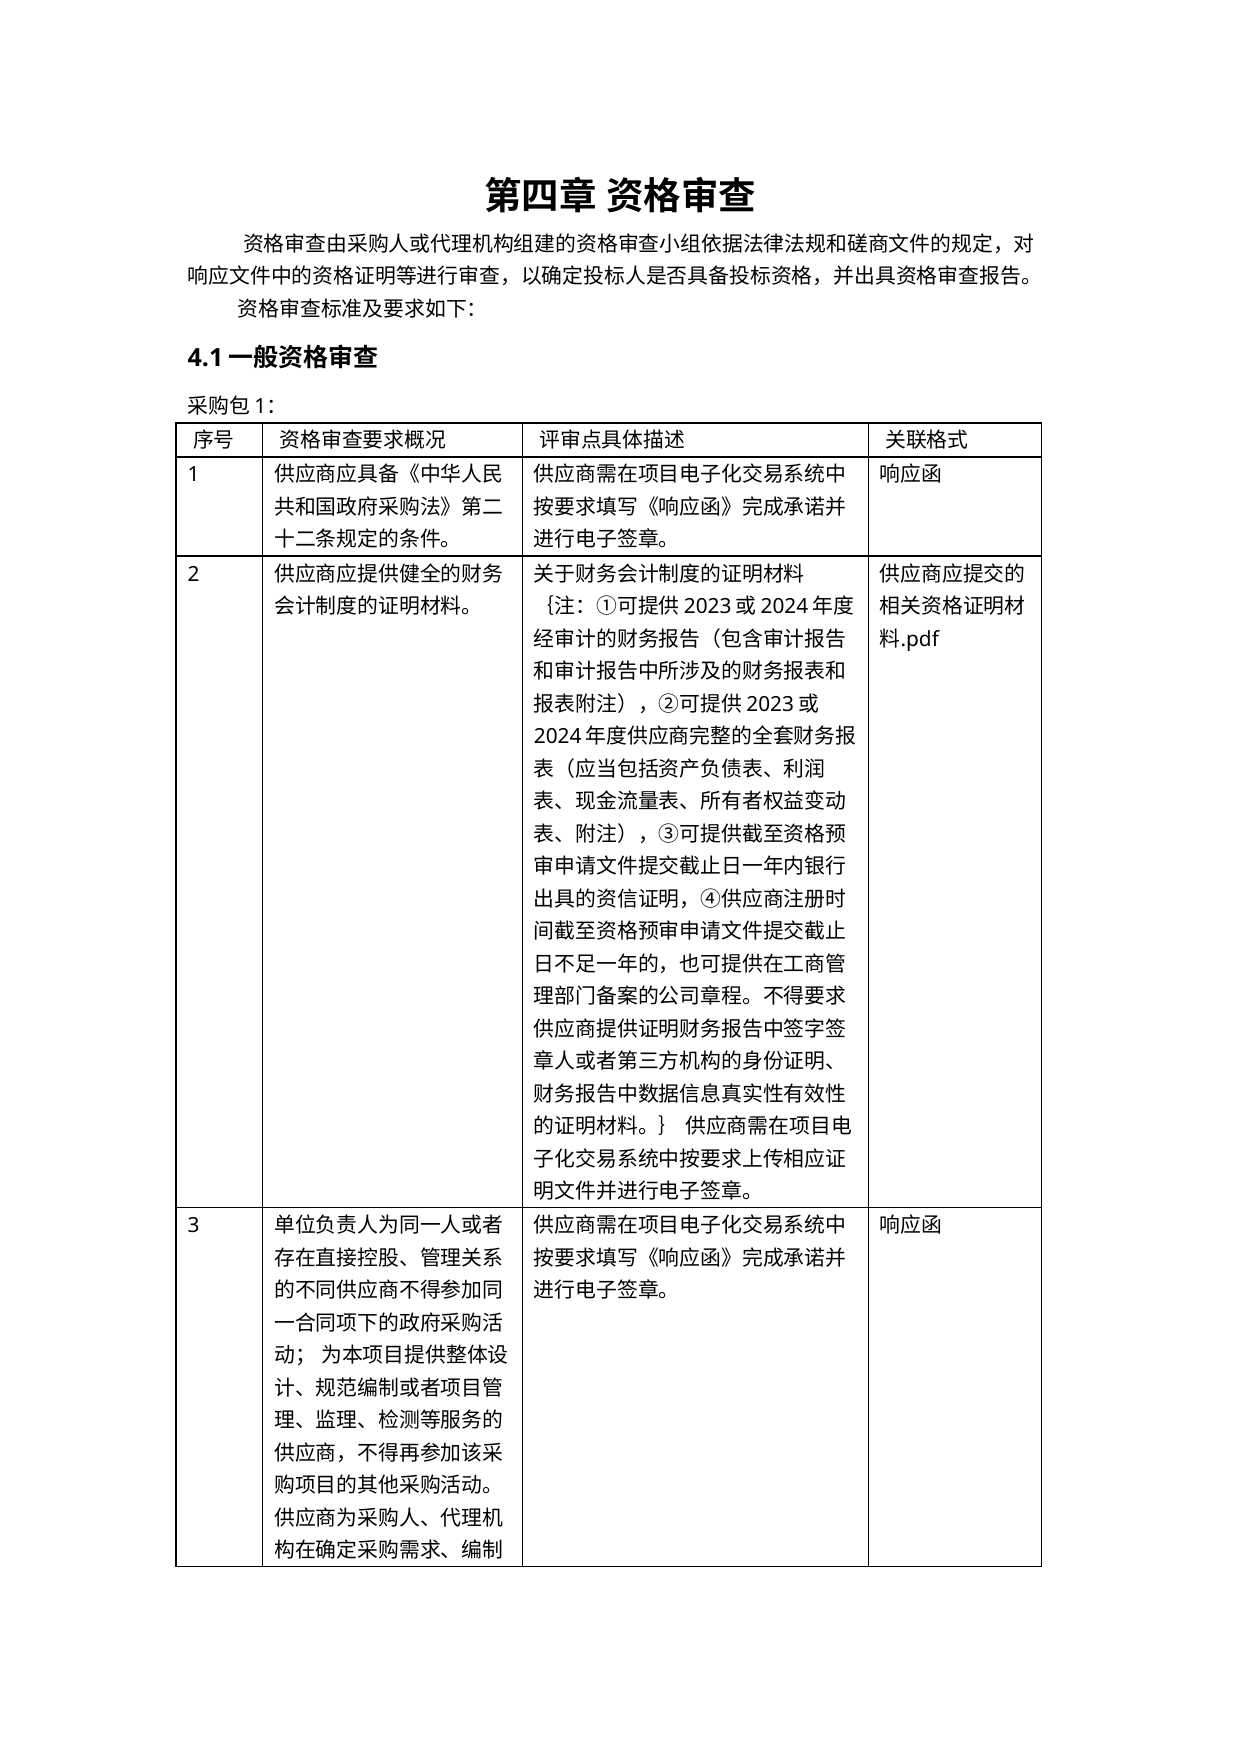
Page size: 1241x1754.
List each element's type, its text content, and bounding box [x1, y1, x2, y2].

text 采购包1： [187, 389, 1053, 422]
table_header 关联格式 [869, 424, 1041, 456]
text 第四章 资格审查 [187, 162, 1053, 227]
table_header 序号 [177, 424, 262, 456]
table_cell 响应函 [869, 458, 1041, 555]
table_cell 供应商应提交的相关资格证明材料.pdf [869, 557, 1041, 1207]
text 4.1一般资格审查 [187, 324, 1053, 389]
table_cell 供应商需在项目电子化交易系统中按要求填写《响应函》完成承诺并进行电子签章。 [523, 458, 868, 555]
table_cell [523, 1208, 868, 1566]
table_cell 供应商应具备《中华人民共和国政府采购法》第二十二条规定的条件。 [263, 458, 522, 555]
table_header 资格审查要求概况 [263, 424, 522, 456]
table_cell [263, 1208, 522, 1566]
table_cell 1 [177, 458, 262, 555]
table_cell 3 [177, 1208, 262, 1566]
table_cell 关于财务会计制度的证明材料｛注：①可提供2023或2024年度经审计的财务报告（包含审计报告和审计报告中所涉及的财务报表和报表附注），②可提供2023或2024年度供应商完整的全套财务报表（应当包括资产负债表、利润表、现金流量表、所有者权益变动表、附注），③可提供截至资格预审申请文件提交截止日一年内银行出具的资信证明，④供应商注册时间截至资格预审申请文件提交截止日不足一年的，也可提供在工商管理部门备案的公司章程。不得要求供应商提供证明财务报告中签字签章人或者第三方机构的身份证明、财务报告中数据信息真实性有效性的证明材料。｝ 供应商需在项目电子化交易系统中按要求上传相应证明文件并进行电子签章。 [523, 557, 868, 1207]
table_header 评审点具体描述 [523, 424, 868, 456]
text 资格审查由采购人或代理机构组建的资格审查小组依据法律法规和磋商文件的规定，对响应文件中的资格证明等进行审查，以确定投标人是否具备投标资格，并出具资格审查报告。 [187, 227, 1053, 292]
table_cell 供应商应提供健全的财务会计制度的证明材料。 [263, 557, 522, 1207]
text 资格审查标准及要求如下： [187, 292, 1053, 324]
table_cell 响应函 [869, 1208, 1041, 1566]
table_cell 2 [177, 557, 262, 1207]
